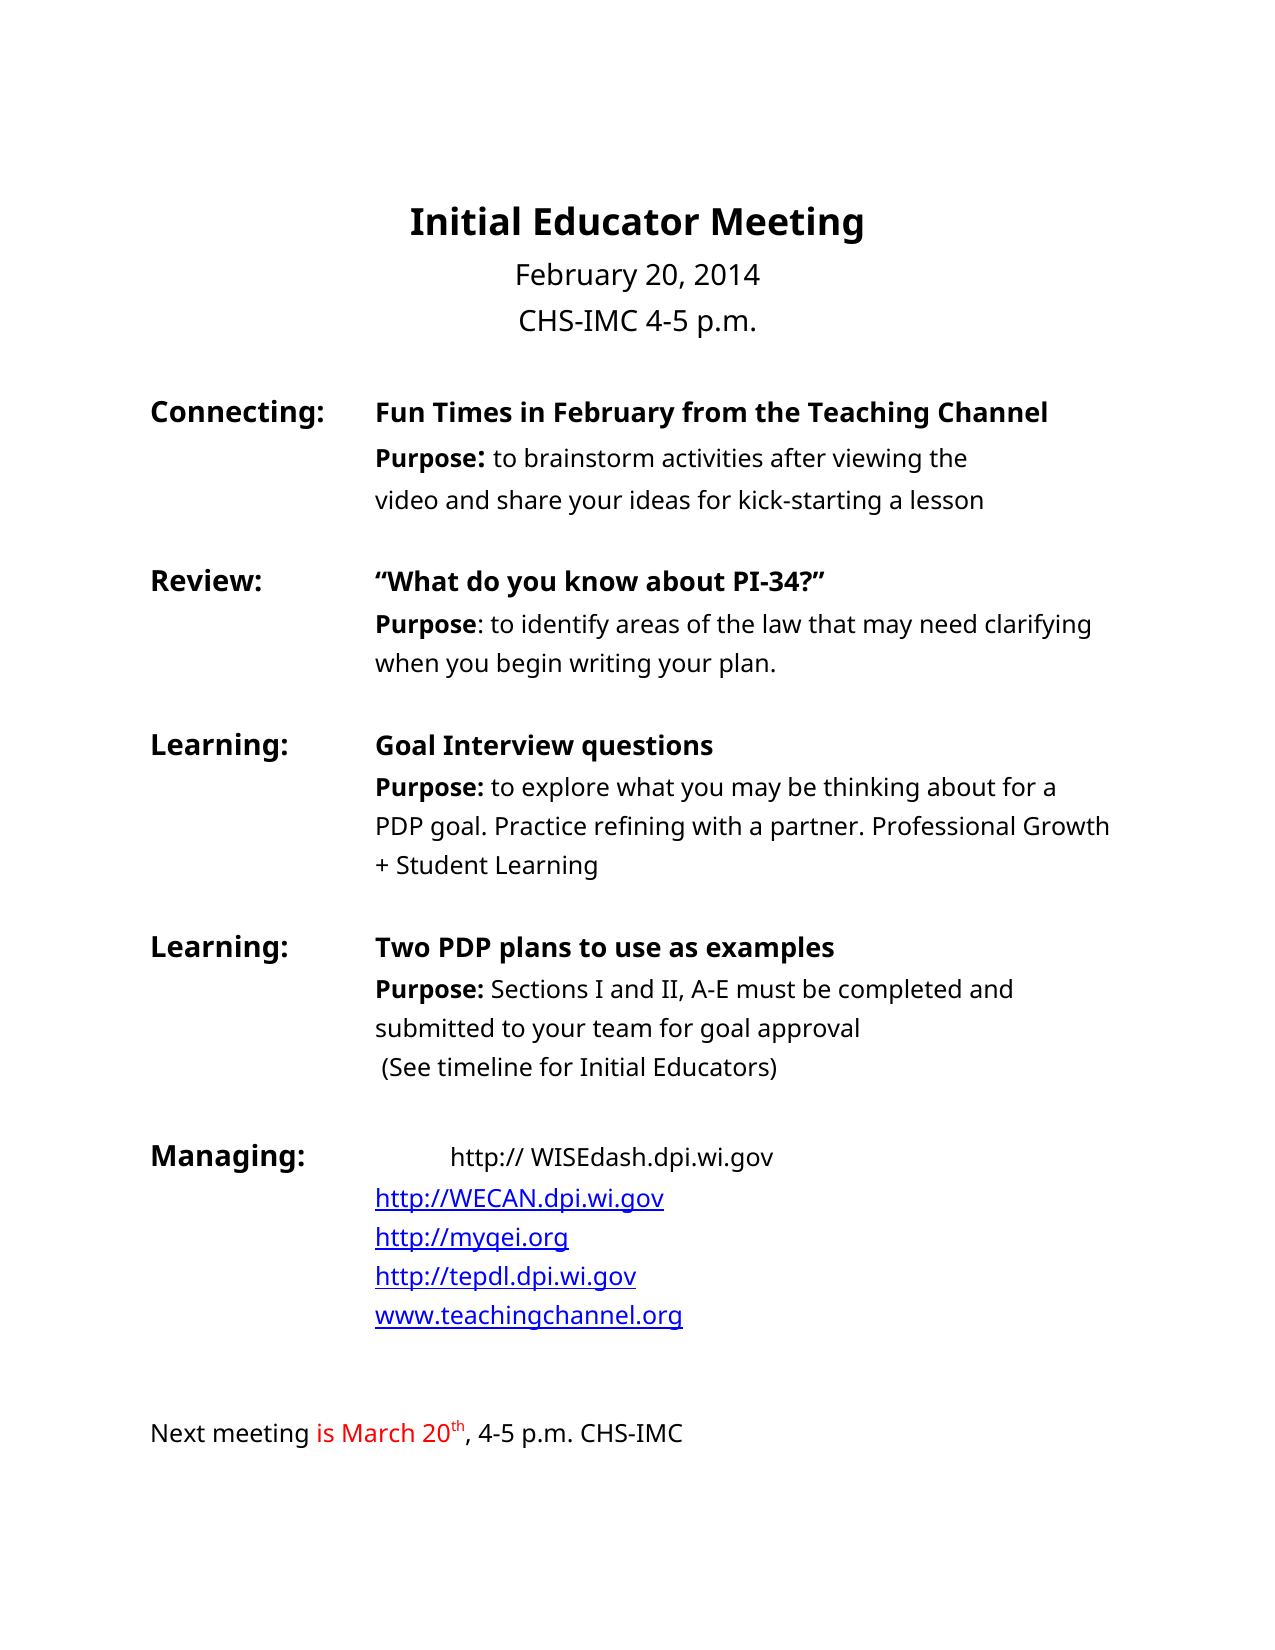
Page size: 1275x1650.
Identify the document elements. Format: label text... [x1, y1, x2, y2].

text PDP goal. Practice refining with a partner. Professional Growth [150, 809, 1125, 843]
text http://WECAN.dpi.wi.gov [150, 1181, 1125, 1214]
text Purpose: to identify areas of the law that may need clarifying [150, 606, 1125, 640]
text Purpose: to brainstorm activities after viewing the [150, 437, 1125, 476]
text + Student Learning [150, 848, 1125, 882]
text Learning: Two PDP plans to use as examples [150, 926, 1125, 966]
text Purpose: Sections I and II, A-E must be completed and [150, 972, 1125, 1006]
text Initial Educator Meeting [150, 196, 1125, 247]
text Next meeting is March 20th, 4-5 p.m. CHS-IMC [150, 1416, 1125, 1449]
text submitted to your team for goal approval [150, 1011, 1125, 1045]
text (See timeline for Initial Educators) [150, 1050, 1125, 1084]
text February 20, 2014 [150, 254, 1125, 294]
text when you begin writing your plan. [150, 646, 1125, 679]
text Learning: Goal Interview questions [150, 724, 1125, 763]
text Review: “What do you know about PI-34?” [150, 561, 1125, 600]
text http://tepdl.dpi.wi.gov [150, 1259, 1125, 1293]
text Managing: http:// WISEdash.dpi.wi.gov [150, 1135, 1125, 1174]
text CHS-IMC 4-5 p.m. [150, 300, 1125, 339]
text http://myqei.org [150, 1220, 1125, 1254]
text Purpose: to explore what you may be thinking about for a [150, 769, 1125, 803]
text www.teachingchannel.org [150, 1298, 1125, 1332]
text video and share your ideas for kick-starting a lesson [150, 482, 1125, 516]
text Connecting: Fun Times in February from the Teaching Channel [150, 391, 1125, 431]
